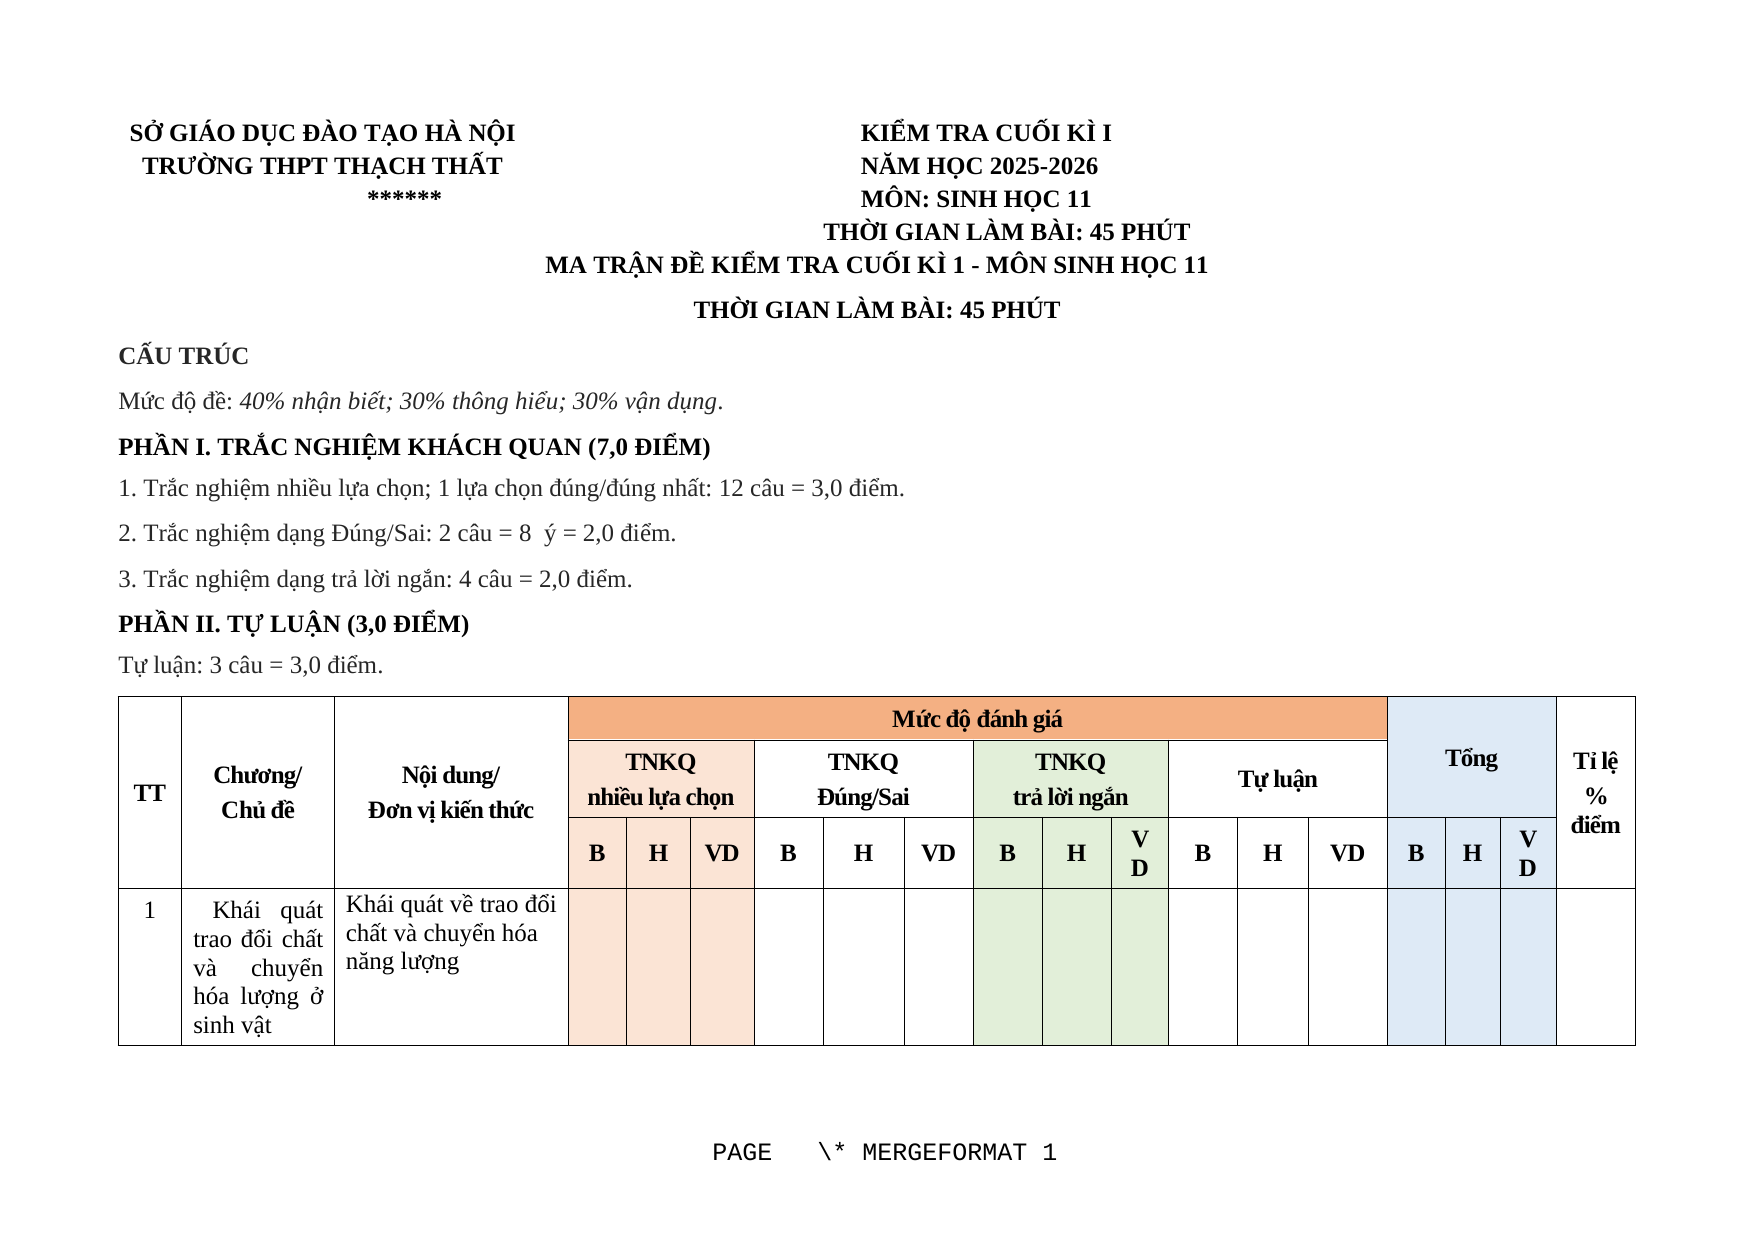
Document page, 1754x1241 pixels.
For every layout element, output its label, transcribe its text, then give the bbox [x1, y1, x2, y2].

table_cell [1388, 889, 1445, 1045]
text PHẦN II. TỰ LUẬN (3,0 ĐIỂM) [118, 609, 1636, 638]
table_cell B [755, 818, 823, 888]
table_cell [824, 889, 904, 1045]
table_cell Khái quát về trao đổi chất và chuyển hóa năng lượng [335, 889, 568, 1045]
table_header Mức độ đánh giá [569, 697, 1387, 739]
table_header Chương/ Chủ đề [182, 697, 334, 888]
table_cell TNKQ trả lời ngắn [974, 741, 1168, 817]
table_cell VD [905, 818, 973, 888]
text THỜI GIAN LÀM BÀI: 45 PHÚT [118, 296, 1636, 324]
table_header KIỂM TRA CUỐI KÌ I NĂM HỌC 2025-2026 MÔN: SINH HỌC 11 THỜI GIAN LÀM BÀI: 45 PHÚT [812, 118, 1754, 250]
table_cell VD [691, 818, 754, 888]
table_cell VD [1112, 818, 1168, 888]
table_header SỞ GIÁO DỤC ĐÀO TẠO HÀ NỘI TRƯỜNG THPT THẠCH THẤT ****** [118, 118, 812, 250]
table_cell H [1446, 818, 1500, 888]
table_cell [627, 889, 690, 1045]
table_cell [755, 889, 823, 1045]
text Tự luận: 3 câu = 3,0 điểm. [118, 651, 1636, 679]
table_cell TNKQ nhiều lựa chọn [569, 741, 754, 817]
table_cell [1112, 889, 1168, 1045]
text 2. Trắc nghiệm dạng Đúng/Sai: 2 câu = 8 ý = 2,0 điểm. [118, 518, 1636, 547]
table_cell Khái quát trao đổi chất và chuyển hóa lượng ở sinh vật [182, 889, 334, 1045]
text 3. Trắc nghiệm dạng trả lời ngắn: 4 câu = 2,0 điểm. [118, 564, 1636, 593]
table_cell [974, 889, 1042, 1045]
table_cell [1043, 889, 1111, 1045]
table_cell [1309, 889, 1387, 1045]
table_cell [1446, 889, 1500, 1045]
table_cell B [569, 818, 626, 888]
table_cell [905, 889, 973, 1045]
table_cell VD [1309, 818, 1387, 888]
table_cell [691, 889, 754, 1045]
table_cell [1557, 889, 1635, 1045]
text CẤU TRÚC [118, 341, 1636, 370]
table_header Nội dung/ Đơn vị kiến thức [335, 697, 568, 888]
table_cell B [1169, 818, 1237, 888]
text 1. Trắc nghiệm nhiều lựa chọn; 1 lựa chọn đúng/đúng nhất: 12 câu = 3,0 điểm. [118, 473, 1636, 502]
table_cell H [824, 818, 904, 888]
table_cell 1 [119, 889, 181, 1045]
table_header TT [119, 697, 181, 888]
table_cell [1501, 889, 1556, 1045]
table_cell Tự luận [1169, 741, 1387, 817]
table_header Tổng [1388, 697, 1556, 817]
text MA TRẬN ĐỀ KIỂM TRA CUỐI KÌ 1 - MÔN SINH HỌC 11 [118, 250, 1636, 279]
table_cell [1169, 889, 1237, 1045]
table_cell H [1238, 818, 1308, 888]
table_cell B [1388, 818, 1445, 888]
text Mức độ đề: 40% nhận biết; 30% thông hiểu; 30% vận dụng. [118, 386, 1636, 415]
table_cell TNKQ Đúng/Sai [755, 741, 973, 817]
table_cell VD [1501, 818, 1556, 888]
text PHẦN I. TRẮC NGHIỆM KHÁCH QUAN (7,0 ĐIỂM) [118, 432, 1636, 461]
table_cell H [627, 818, 690, 888]
table_header Tỉ lệ % điểm [1557, 697, 1635, 888]
table_cell [1238, 889, 1308, 1045]
table_cell [569, 889, 626, 1045]
table_cell B [974, 818, 1042, 888]
table_cell H [1043, 818, 1111, 888]
